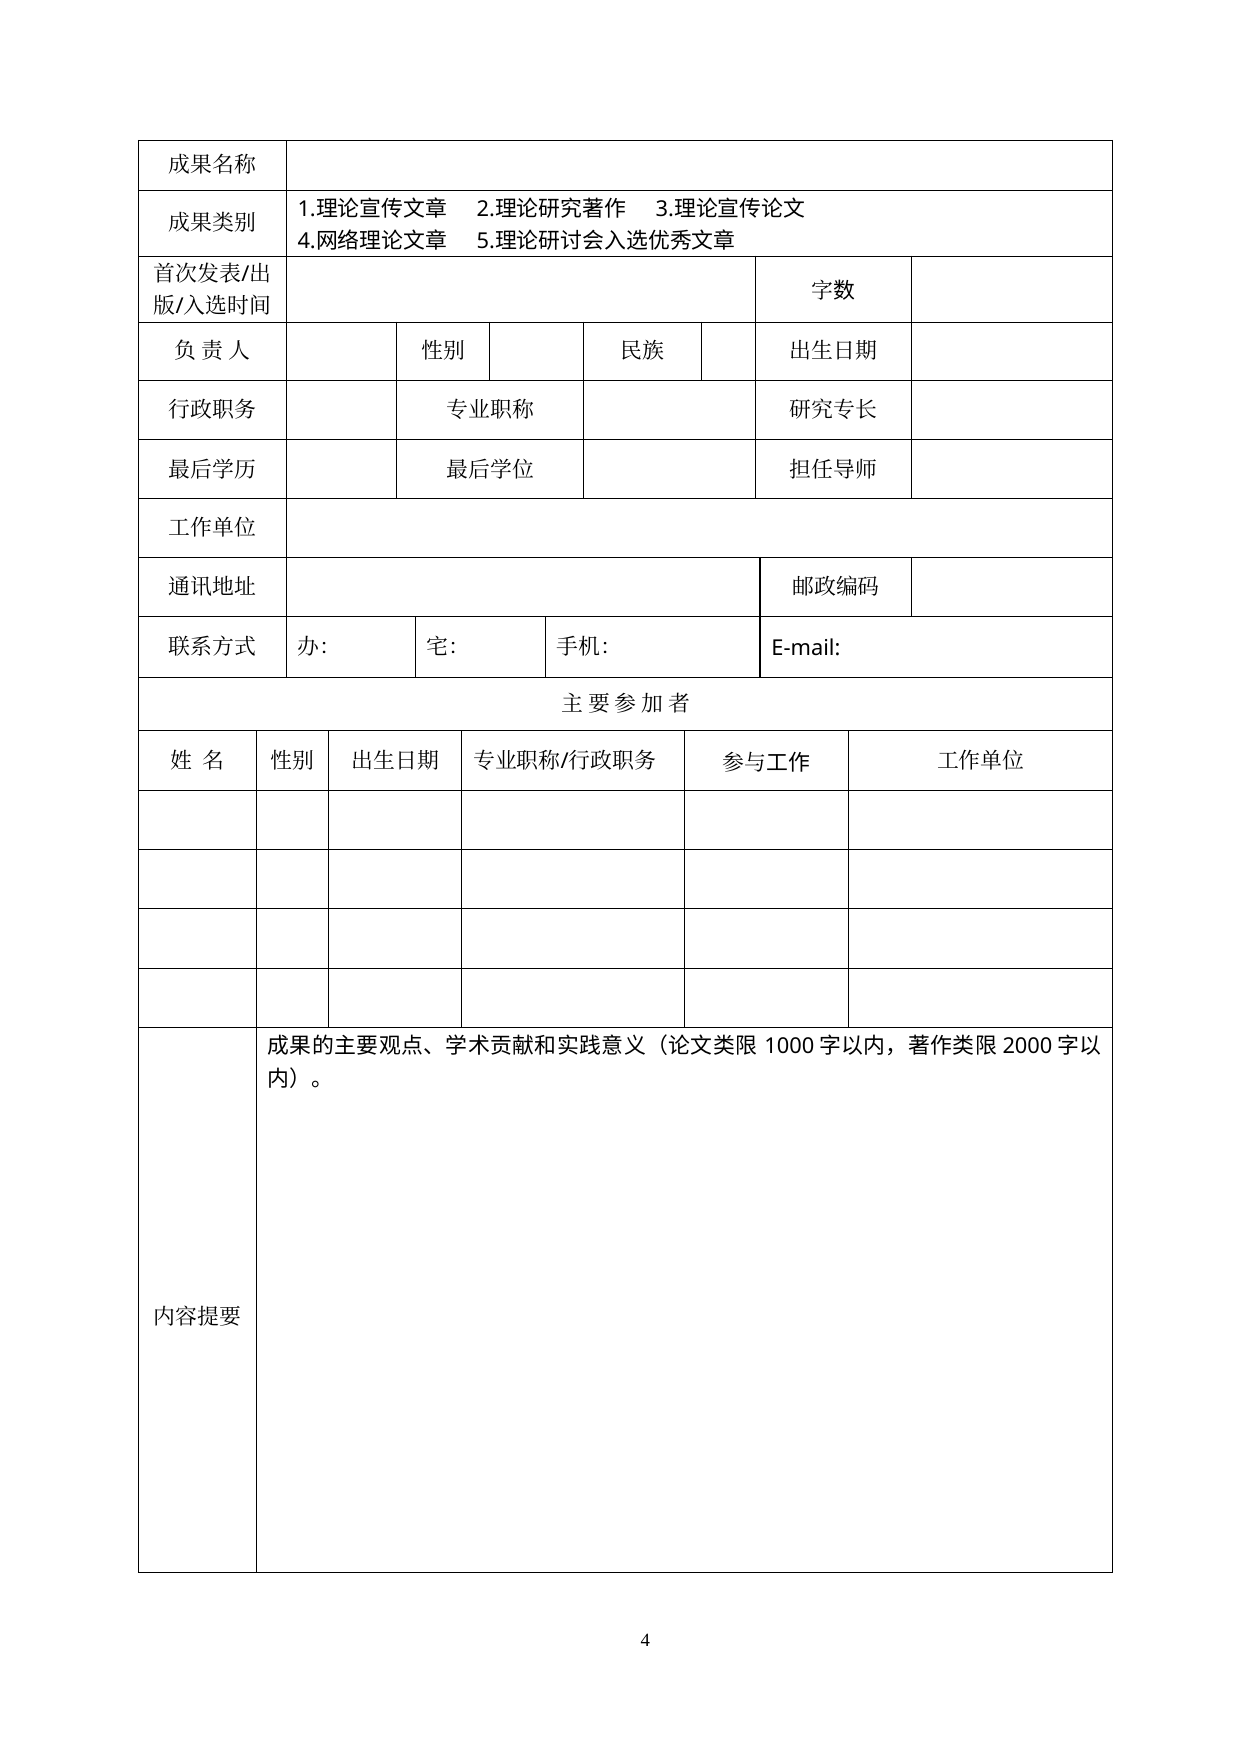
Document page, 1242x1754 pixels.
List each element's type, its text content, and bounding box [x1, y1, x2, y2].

table_cell [462, 850, 684, 908]
table_cell [257, 969, 328, 1027]
table_cell [912, 440, 1112, 498]
table_cell [462, 969, 684, 1027]
table_cell [849, 850, 1112, 908]
table_cell 专业职称/行政职务 [462, 731, 684, 789]
table_cell [912, 323, 1112, 379]
table_cell [912, 558, 1112, 616]
table_cell [685, 850, 848, 908]
table_cell [287, 440, 396, 498]
table_cell [139, 791, 256, 849]
table_cell [287, 499, 1112, 557]
table_cell 成果类别 [139, 191, 286, 256]
table_cell 出生日期 [329, 731, 461, 789]
table_cell [139, 969, 256, 1027]
table_cell [912, 257, 1112, 322]
table_cell [462, 909, 684, 968]
table_cell [329, 969, 461, 1027]
table_cell 行政职务 [139, 381, 286, 439]
table_cell [287, 257, 755, 322]
table_cell [462, 791, 684, 849]
table_cell 研究专长 [756, 381, 911, 439]
table_cell E-mail: [761, 617, 1112, 677]
table_cell 性别 [257, 731, 328, 789]
table_cell [329, 909, 461, 968]
table_cell 主 要 参 加 者 [139, 678, 1112, 730]
table_cell 出生日期 [756, 323, 911, 379]
table_cell 办： [287, 617, 415, 677]
table_cell 通讯地址 [139, 558, 286, 616]
table_cell [257, 850, 328, 908]
table_cell 专业职称 [397, 381, 583, 439]
table_cell [287, 381, 396, 439]
table_cell [139, 850, 256, 908]
table_cell [849, 909, 1112, 968]
table_cell 工作单位 [139, 499, 286, 557]
table_cell [257, 791, 328, 849]
table_cell [287, 323, 396, 379]
table_cell [329, 850, 461, 908]
table_cell 内容提要 [139, 1028, 256, 1572]
table_cell 担任导师 [756, 440, 911, 498]
table_cell [849, 791, 1112, 849]
table_cell 1.理论宣传文章 2.理论研究著作 3.理论宣传论文 4.网络理论文章 5.理论研讨会入选优秀文章 [287, 191, 1112, 256]
table_cell [584, 440, 755, 498]
table_cell 最后学历 [139, 440, 286, 498]
table_cell 邮政编码 [761, 558, 911, 616]
table_cell 最后学位 [397, 440, 583, 498]
table_cell [257, 909, 328, 968]
table_cell 姓 名 [139, 731, 256, 789]
table_cell 联系方式 [139, 617, 286, 677]
table_cell [287, 558, 759, 616]
table_cell 民族 [584, 323, 701, 379]
table_header 成果名称 [139, 141, 286, 189]
table_cell [685, 909, 848, 968]
table_cell [490, 323, 583, 379]
table_cell [702, 323, 755, 379]
table_cell 手机： [546, 617, 759, 677]
table_cell [685, 969, 848, 1027]
table_header [287, 141, 1112, 189]
table_cell [685, 791, 848, 849]
table_cell [139, 909, 256, 968]
table_cell 成果的主要观点、学术贡献和实践意义（论文类限1000字以内，著作类限2000字以内）。 [257, 1028, 1112, 1572]
table_cell [329, 791, 461, 849]
table_cell 宅： [416, 617, 545, 677]
table_cell [584, 381, 755, 439]
table_cell 性别 [397, 323, 489, 379]
table_cell 工作单位 [849, 731, 1112, 789]
table_cell 首次发表/出版/入选时间 [139, 257, 286, 322]
table_cell 字数 [756, 257, 911, 322]
table_cell [849, 969, 1112, 1027]
table_cell 负 责 人 [139, 323, 286, 379]
table_cell 参与工作 [685, 731, 848, 789]
table_cell [912, 381, 1112, 439]
